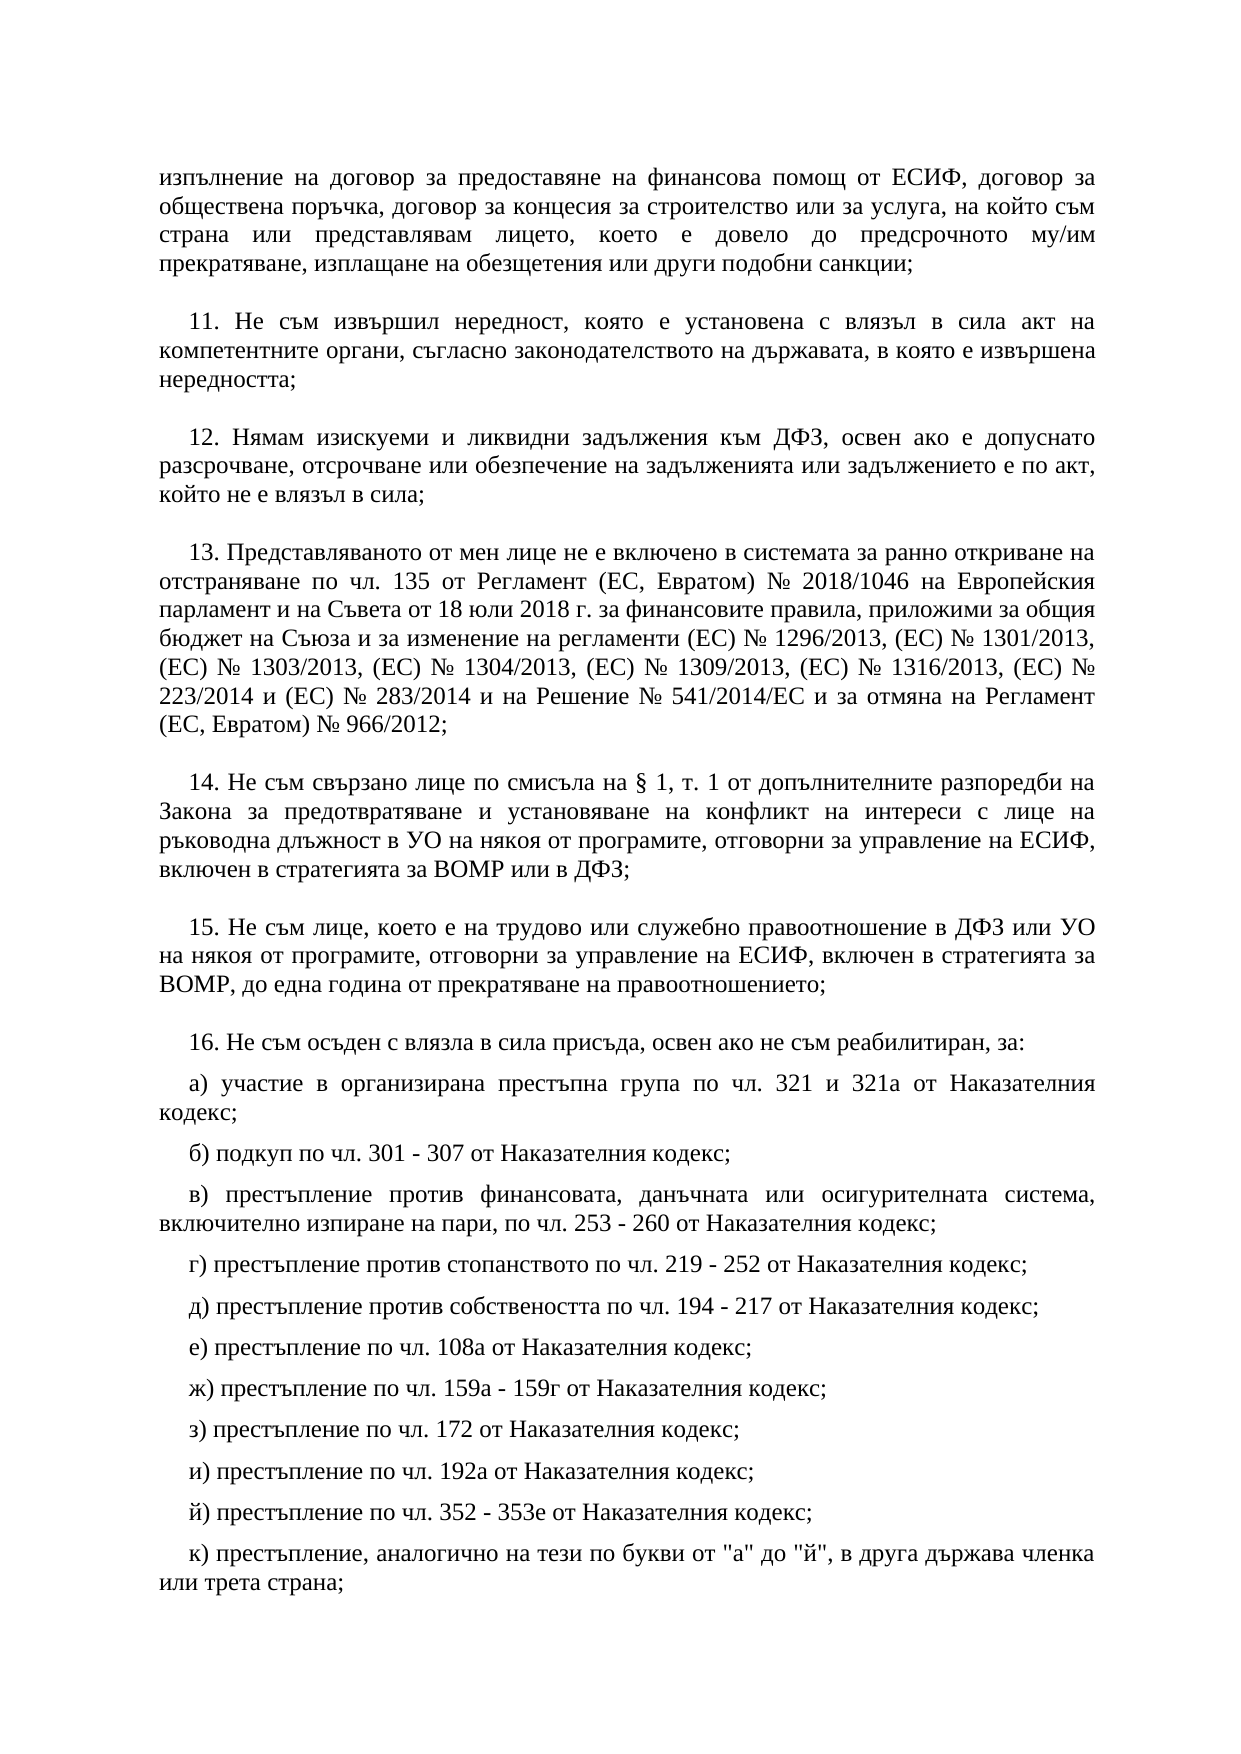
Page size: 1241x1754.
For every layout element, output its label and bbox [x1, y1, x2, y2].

table_header [148, 133, 1108, 1596]
